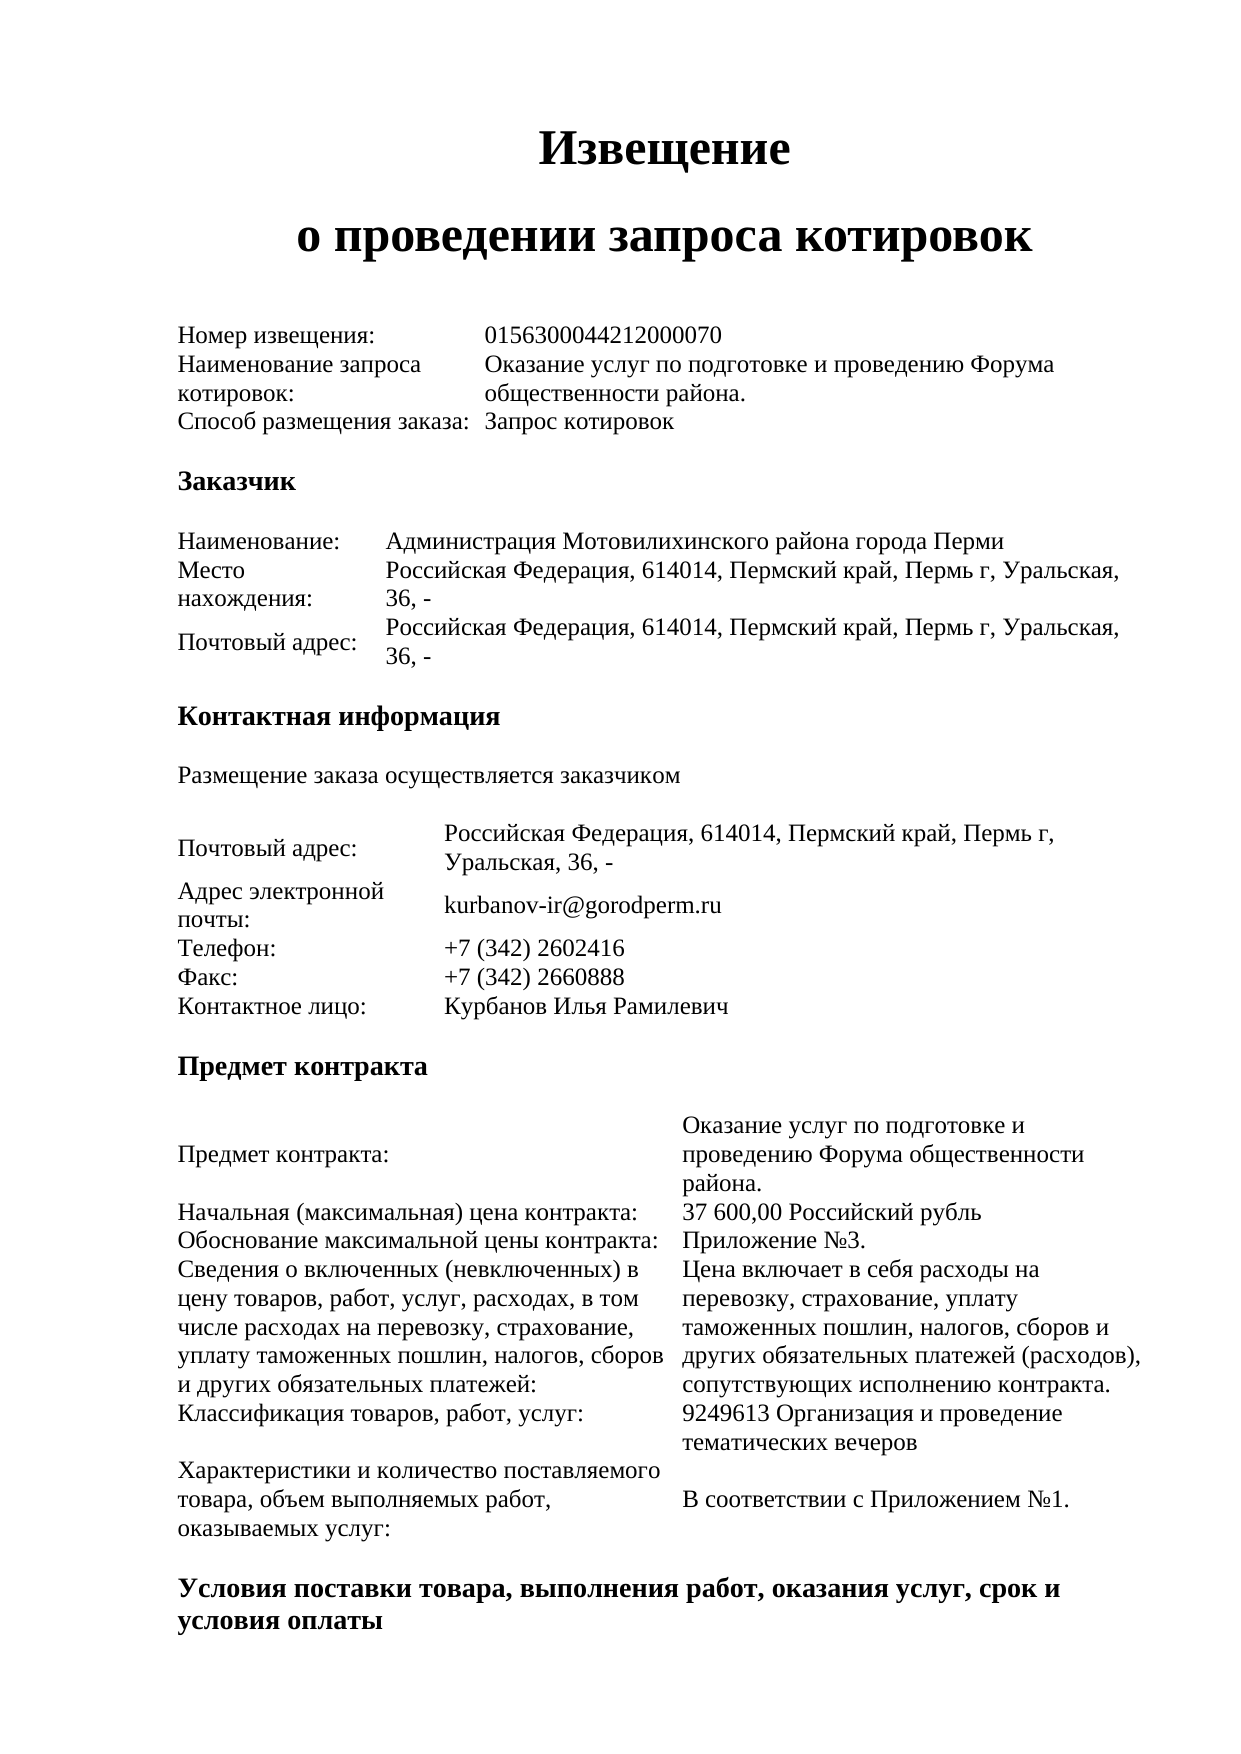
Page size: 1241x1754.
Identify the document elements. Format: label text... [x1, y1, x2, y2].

table_cell Характеристики и количество поставляемого товара, объем выполняемых работ, оказываемых услуг: [177, 1455, 682, 1542]
text Предмет контракта [177, 1049, 1152, 1081]
table_header Номер извещения: [177, 320, 484, 349]
table_header 0156300044212000070 [484, 320, 1152, 349]
text Условия поставки товара, выполнения работ, оказания услуг, срок и условия оплаты [177, 1571, 1152, 1636]
table_cell Способ размещения заказа: [177, 406, 484, 435]
table_cell Цена включает в себя расходы на перевозку, страхование, уплату таможенных пошлин, налогов, сборов и других обязательных платежей (расходов), сопутствующих исполнению контракта. [682, 1254, 1152, 1398]
table_cell Оказание услуг по подготовке и проведению Форума общественности района. [484, 349, 1152, 406]
table_cell Место нахождения: [177, 555, 385, 612]
table_cell Классификация товаров, работ, услуг: [177, 1398, 682, 1455]
text Извещение [177, 118, 1152, 176]
table_cell Приложение №3. [682, 1225, 1152, 1254]
table_header Наименование: [177, 526, 385, 555]
table_cell Факс: [177, 962, 444, 991]
table_header Российская Федерация, 614014, Пермский край, Пермь г, Уральская, 36, - [444, 818, 1152, 876]
table_cell Сведения о включенных (невключенных) в цену товаров, работ, услуг, расходах, в том числе расходах на перевозку, страхование, уплату таможенных пошлин, налогов, сборов и других обязательных платежей: [177, 1254, 682, 1398]
table_cell Контактное лицо: [177, 991, 444, 1019]
table_cell Запрос котировок [484, 406, 1152, 435]
table_header Предмет контракта: [177, 1110, 682, 1197]
text Контактная информация [177, 699, 1152, 731]
table_cell Адрес электронной почты: [177, 876, 444, 933]
table_cell kurbanov-ir@gorodperm.ru [444, 876, 1152, 933]
table_cell +7 (342) 2602416 [444, 933, 1152, 962]
table_cell Начальная (максимальная) цена контракта: [177, 1197, 682, 1225]
table_cell Телефон: [177, 933, 444, 962]
table_cell В соответствии с Приложением №1. [682, 1455, 1152, 1542]
table_header Администрация Мотовилихинского района города Перми [385, 526, 1152, 555]
table_cell 9249613 Организация и проведение тематических вечеров [682, 1398, 1152, 1455]
table_cell Российская Федерация, 614014, Пермский край, Пермь г, Уральская, 36, - [385, 555, 1152, 612]
text о проведении запроса котировок [177, 205, 1152, 262]
text Размещение заказа осуществляется заказчиком [177, 760, 1152, 789]
table_cell Наименование запроса котировок: [177, 349, 484, 406]
table_cell 37 600,00 Российский рубль [682, 1197, 1152, 1225]
table_cell Почтовый адрес: [177, 612, 385, 670]
table_cell Курбанов Илья Рамилевич [444, 991, 1152, 1019]
table_cell Обоснование максимальной цены контракта: [177, 1225, 682, 1254]
table_header Оказание услуг по подготовке и проведению Форума общественности района. [682, 1110, 1152, 1197]
text Заказчик [177, 464, 1152, 497]
table_cell +7 (342) 2660888 [444, 962, 1152, 991]
table_header Почтовый адрес: [177, 818, 444, 876]
table_cell Российская Федерация, 614014, Пермский край, Пермь г, Уральская, 36, - [385, 612, 1152, 670]
